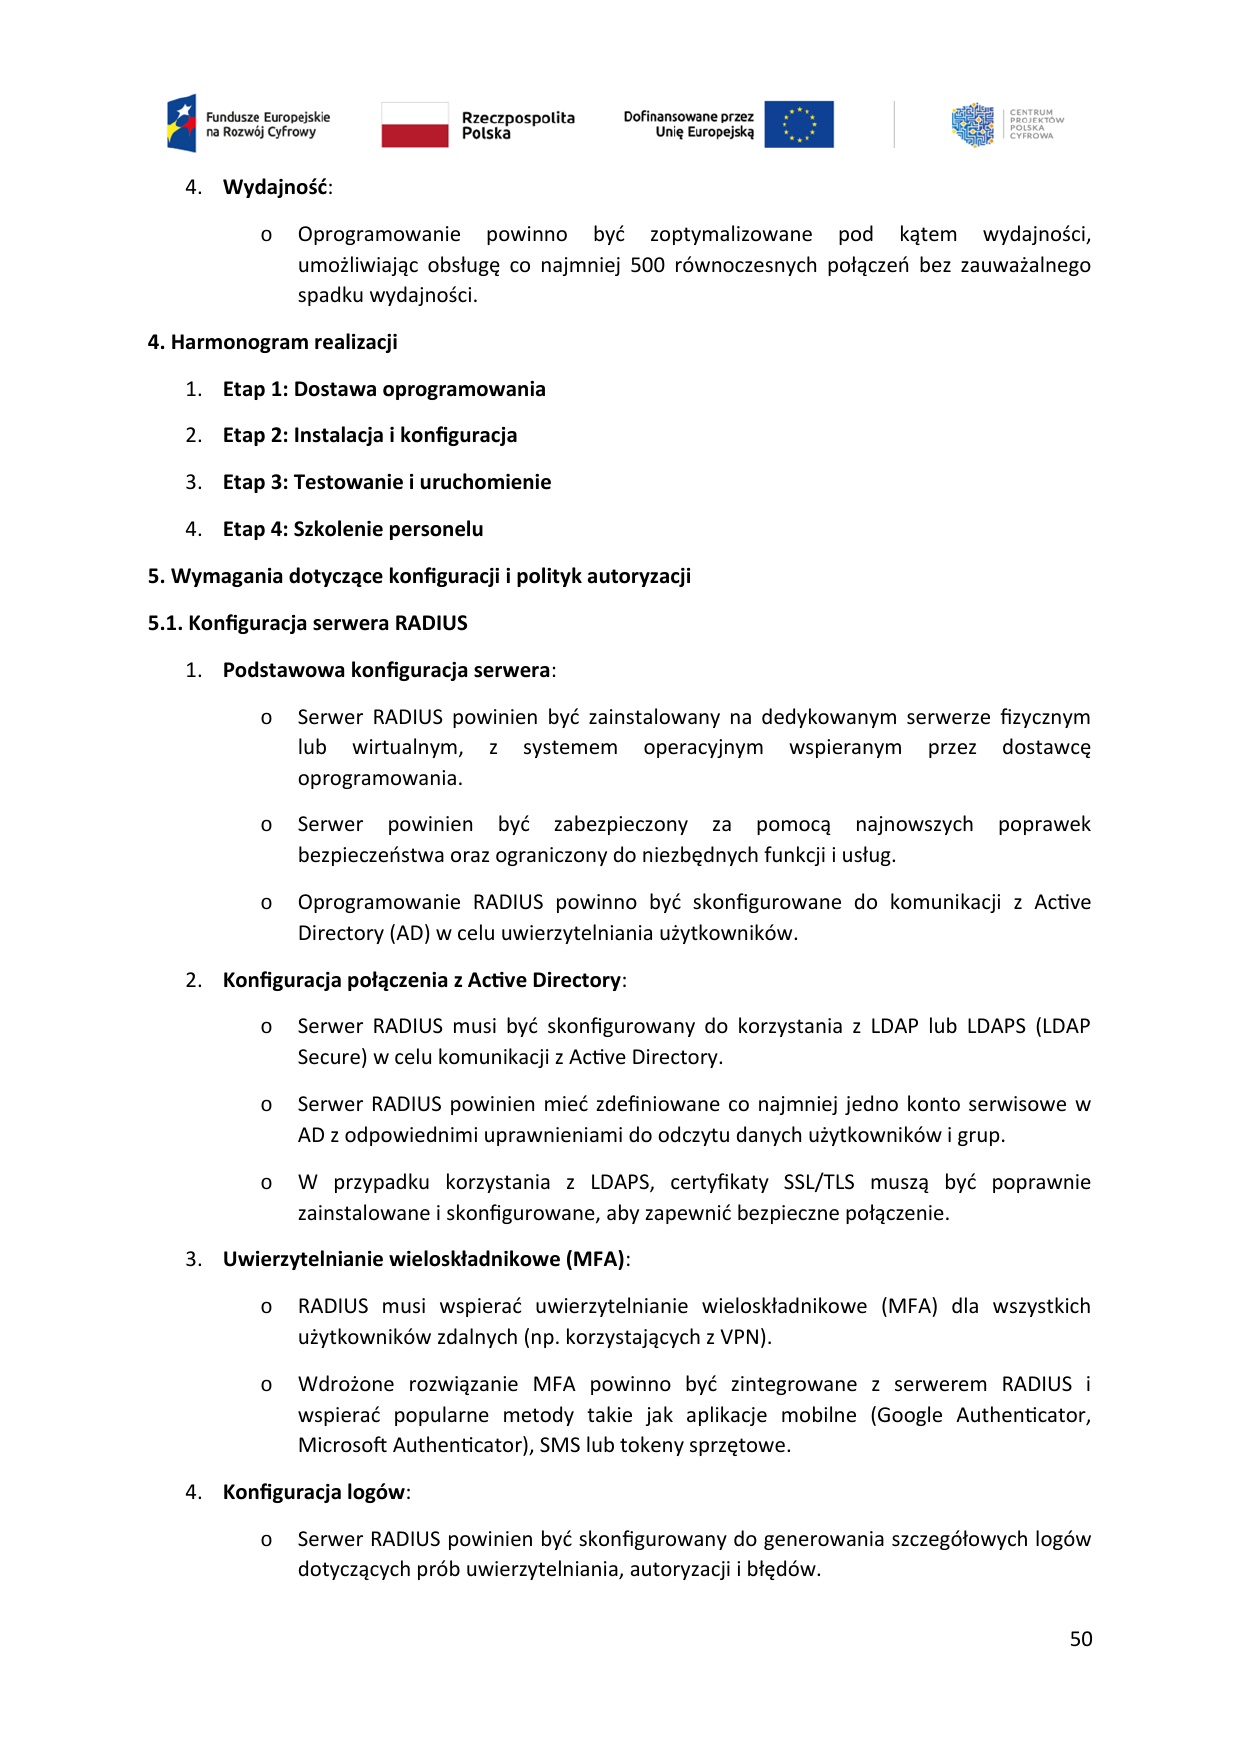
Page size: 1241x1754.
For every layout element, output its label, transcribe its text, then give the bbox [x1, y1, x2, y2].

text 4. Harmonogram realizacji [148, 327, 1093, 355]
list Wdrożone rozwiązanie MFA powinno być zintegrowane z serwerem RADIUS i wspierać popularne metody takie jak aplikacje mobilne (Google Authenticator, Microsoft Authenticator), SMS lub tokeny sprzętowe. [260, 1369, 1093, 1458]
list Etap 4: Szkolenie personelu [185, 514, 1093, 542]
list Podstawowa konfiguracja serwera: [185, 655, 1093, 683]
list Serwer RADIUS musi być skonfigurowany do korzystania z LDAP lub LDAPS (LDAP Secure) w celu komunikacji z Active Directory. [260, 1012, 1093, 1070]
text 5.1. Konfiguracja serwera RADIUS [148, 608, 1093, 636]
list Serwer RADIUS powinien być skonfigurowany do generowania szczegółowych logów dotyczących prób uwierzytelniania, autoryzacji i błędów. [260, 1524, 1093, 1582]
list Serwer powinien być zabezpieczony za pomocą najnowszych poprawek bezpieczeństwa oraz ograniczony do niezbędnych funkcji i usług. [260, 809, 1093, 868]
list Etap 2: Instalacja i konfiguracja [185, 421, 1093, 448]
picture [147, 73, 1093, 172]
list Uwierzytelnianie wieloskładnikowe (MFA): [185, 1244, 1093, 1272]
list Serwer RADIUS powinien mieć zdefiniowane co najmniej jedno konto serwisowe w AD z odpowiednimi uprawnieniami do odczytu danych użytkowników i grup. [260, 1089, 1093, 1148]
list Wydajność: [185, 172, 1093, 200]
list Konfiguracja logów: [185, 1477, 1093, 1505]
list RADIUS musi wspierać uwierzytelnianie wieloskładnikowe (MFA) dla wszystkich użytkowników zdalnych (np. korzystających z VPN). [260, 1291, 1093, 1350]
list Serwer RADIUS powinien być zainstalowany na dedykowanym serwerze fizycznym lub wirtualnym, z systemem operacyjnym wspieranym przez dostawcę oprogramowania. [260, 702, 1093, 791]
list Oprogramowanie RADIUS powinno być skonfigurowane do komunikacji z Active Directory (AD) w celu uwierzytelniania użytkowników. [260, 887, 1093, 946]
text 5. Wymagania dotyczące konfiguracji i polityk autoryzacji [148, 561, 1093, 589]
list W przypadku korzystania z LDAPS, certyfikaty SSL/TLS muszą być poprawnie zainstalowane i skonfigurowane, aby zapewnić bezpieczne połączenie. [260, 1167, 1093, 1226]
list Konfiguracja połączenia z Active Directory: [185, 965, 1093, 993]
list Etap 1: Dostawa oprogramowania [185, 374, 1093, 402]
list Etap 3: Testowanie i uruchomienie [185, 467, 1093, 495]
list Oprogramowanie powinno być zoptymalizowane pod kątem wydajności, umożliwiając obsługę co najmniej 500 równoczesnych połączeń bez zauważalnego spadku wydajności. [260, 219, 1093, 308]
